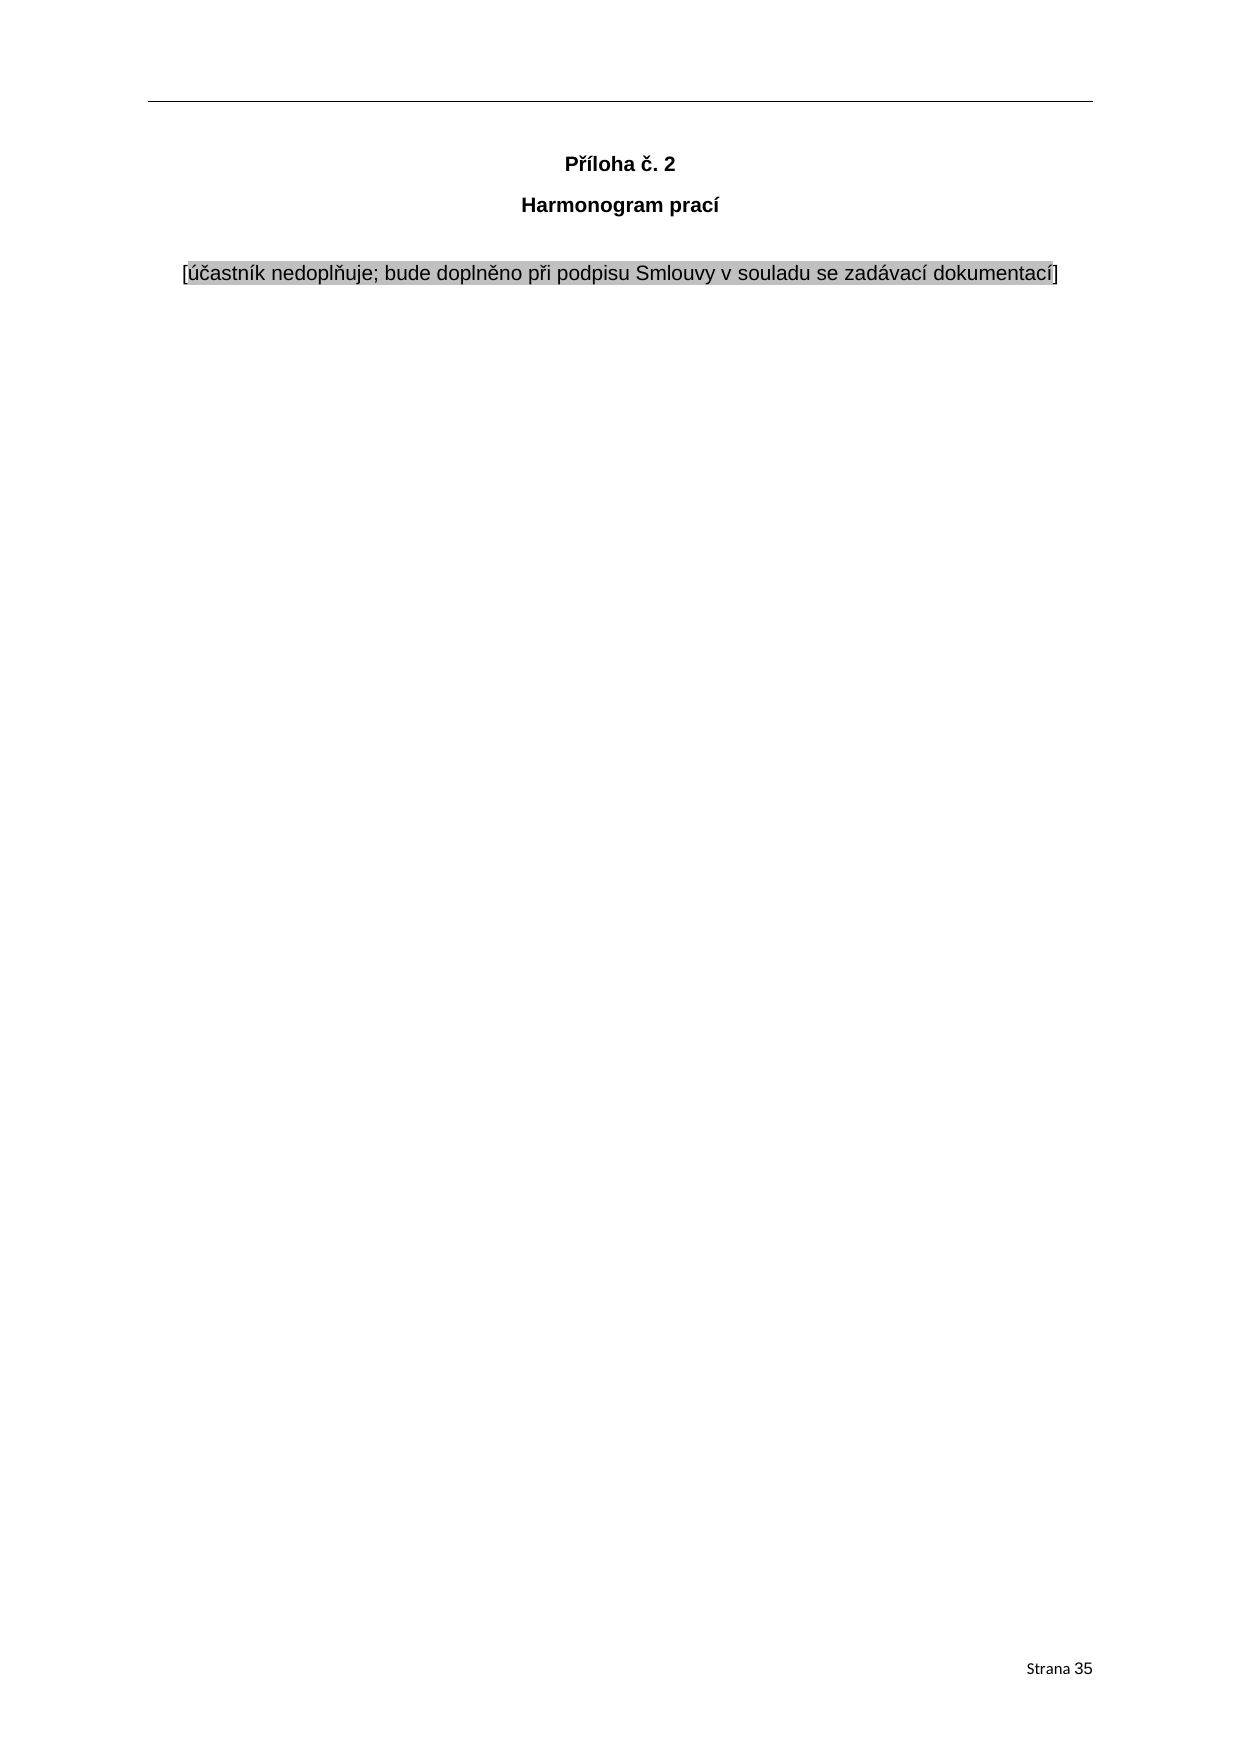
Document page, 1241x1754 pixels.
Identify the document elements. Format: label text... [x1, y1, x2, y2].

text Harmonogram prací [148, 189, 1093, 218]
text Příloha č. 2 [148, 148, 1093, 177]
text [účastník nedoplňuje; bude doplněno při podpisu Smlouvy v souladu se zadávací dokumentací] [148, 257, 1093, 286]
